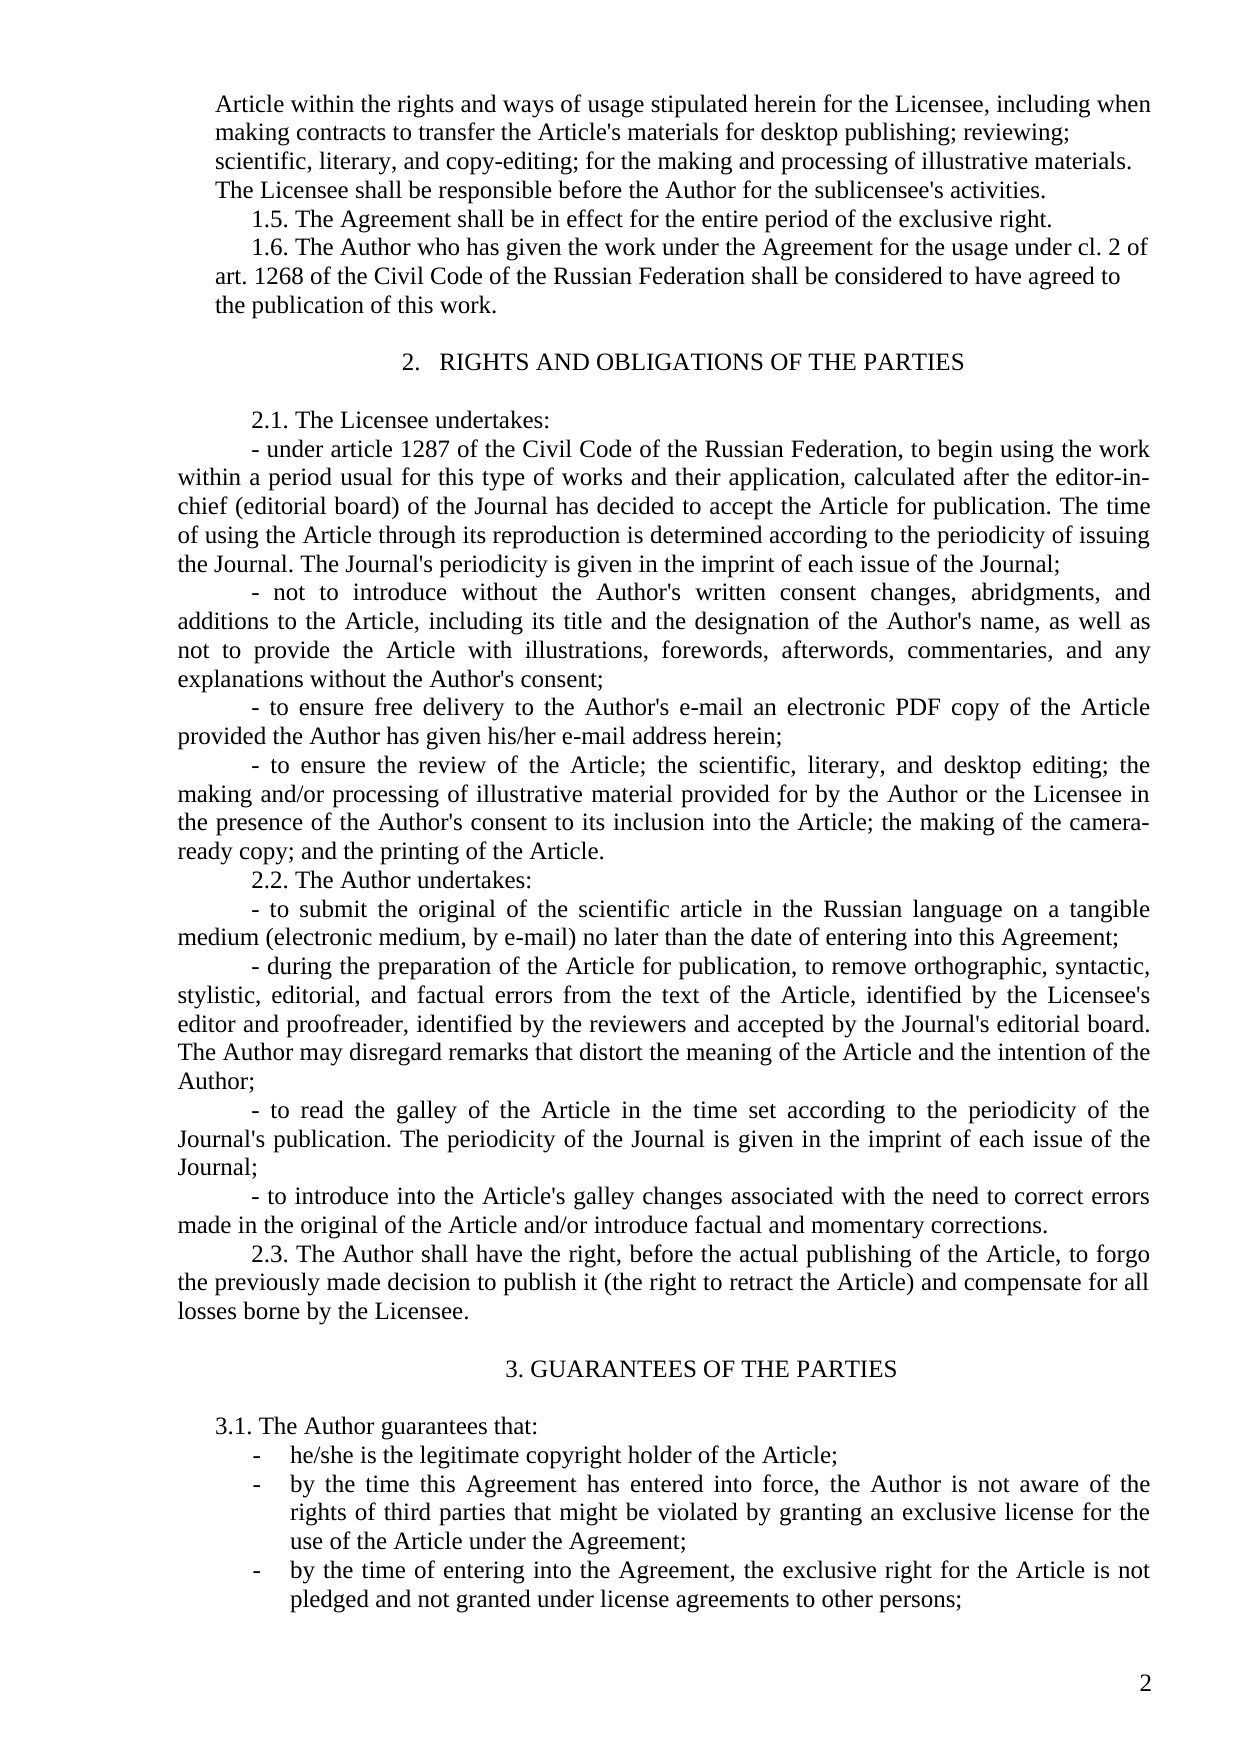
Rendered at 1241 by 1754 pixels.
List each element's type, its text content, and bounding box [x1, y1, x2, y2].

text - under article 1287 of the Civil Code of the Russian Federation, to begin using the work within a period usual for this type of works and their application, calculated after the editor-in-chief (editorial board) of the Journal has decided to accept the Article for publication. The time of using the Article through its reproduction is determined according to the periodicity of issuing the Journal. The Journal's periodicity is given in the imprint of each issue of the Journal; [177, 434, 1152, 577]
list he/she is the legitimate copyright holder of the Article; [252, 1440, 1152, 1469]
text 3. GUARANTEES OF THE PARTIES [177, 1354, 1152, 1382]
list RIGHTS AND OBLIGATIONS OF THE PARTIES [215, 347, 1152, 376]
text 2.2. The Author undertakes: [177, 865, 1152, 894]
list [215, 89, 1152, 204]
text 2.3. The Author shall have the right, before the actual publishing of the Article, to forgo the previously made decision to publish it (the right to retract the Article) and compensate for all losses borne by the Licensee. [177, 1239, 1152, 1325]
list by the time of entering into the Agreement, the exclusive right for the Article is not pledged and not granted under license agreements to other persons; [252, 1555, 1152, 1612]
text - to ensure free delivery to the Author's e-mail an electronic PDF copy of the Article provided the Author has given his/her e-mail address herein; [177, 692, 1152, 750]
text 2.1. The Licensee undertakes: [177, 405, 1152, 434]
text - not to introduce without the Author's written consent changes, abridgments, and additions to the Article, including its title and the designation of the Author's name, as well as not to provide the Article with illustrations, forewords, afterwords, commentaries, and any explanations without the Author's consent; [177, 577, 1152, 692]
text - to submit the original of the scientific article in the Russian language on a tangible medium (electronic medium, by e-mail) no later than the date of entering into this Agreement; [177, 894, 1152, 951]
list 1.6. The Author who has given the work under the Agreement for the usage under cl. 2 of art. 1268 of the Civil Code of the Russian Federation shall be considered to have agreed to the publication of this work. [215, 232, 1152, 319]
text - to ensure the review of the Article; the scientific, literary, and desktop editing; the making and/or processing of illustrative material provided for by the Author or the Licensee in the presence of the Author's consent to its inclusion into the Article; the making of the camera-ready copy; and the printing of the Article. [177, 750, 1152, 865]
text - during the preparation of the Article for publication, to remove orthographic, syntactic, stylistic, editorial, and factual errors from the text of the Article, identified by the Licensee's editor and proofreader, identified by the reviewers and accepted by the Journal's editorial board. The Author may disregard remarks that distort the meaning of the Article and the intention of the Author; [177, 951, 1152, 1095]
list by the time this Agreement has entered into force, the Author is not aware of the rights of third parties that might be violated by granting an exclusive license for the use of the Article under the Agreement; [252, 1469, 1152, 1555]
text - to read the galley of the Article in the time set according to the periodicity of the Journal's publication. The periodicity of the Journal is given in the imprint of each issue of the Journal; [177, 1095, 1152, 1181]
text 3.1. The Author guarantees that: [215, 1411, 1152, 1440]
list 1.5. The Agreement shall be in effect for the entire period of the exclusive right. [215, 204, 1152, 232]
text - to introduce into the Article's galley changes associated with the need to correct errors made in the original of the Article and/or introduce factual and momentary corrections. [177, 1181, 1152, 1239]
